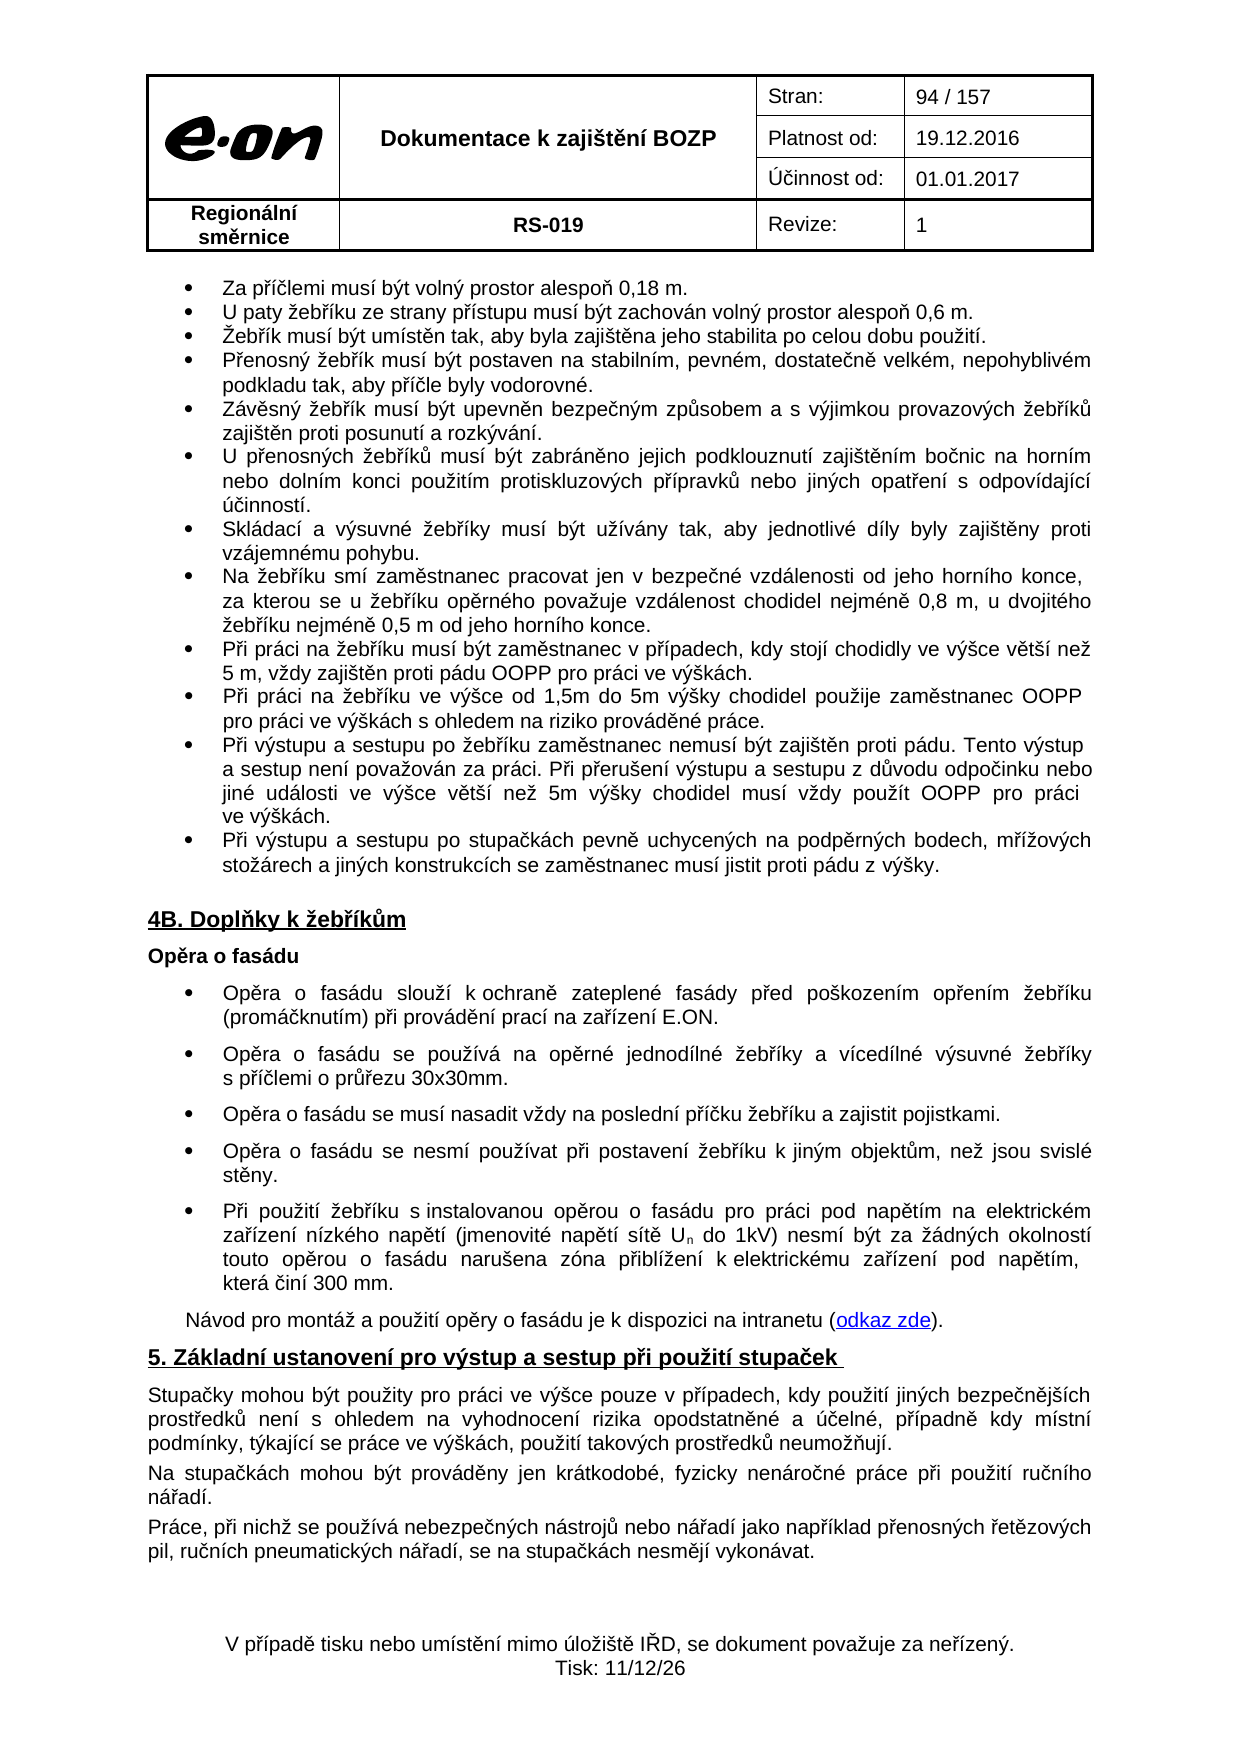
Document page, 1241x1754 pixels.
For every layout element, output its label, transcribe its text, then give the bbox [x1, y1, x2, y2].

list Při výstupu a sestupu po žebříku zaměstnanec nemusí být zajištěn proti pádu. Tento výstup a sestup není považován za práci. Při přerušení výstupu a sestupu z důvodu odpočinku nebo jiné události ve výšce větší než 5m výšky chodidel musí vždy použít OOPP pro práci ve výškách. [185, 732, 1092, 828]
text Na stupačkách mohou být prováděny jen krátkodobé, fyzicky nenáročné práce při použití ručního nářadí. [148, 1461, 1092, 1509]
title Opěra o fasádu se používá na opěrné jednodílné žebříky a vícedílné výsuvné žebříky s příčlemi o průřezu 30x30mm. [185, 1041, 1092, 1089]
title Opěra o fasádu slouží k ochraně zateplené fasády před poškozením opřením žebříku (promáčknutím) při provádění prací na zařízení E.ON. [185, 981, 1092, 1029]
text Stupačky mohou být použity pro práci ve výšce pouze v případech, kdy použití jiných bezpečnějších prostředků není s ohledem na vyhodnocení rizika opodstatněné a účelné, případně kdy místní podmínky, týkající se práce ve výškách, použití takových prostředků neumožňují. [148, 1383, 1092, 1454]
text Práce, při nichž se používá nebezpečných nástrojů nebo nářadí jako například přenosných řetězových pil, ručních pneumatických nářadí, se na stupačkách nesmějí vykonávat. [148, 1515, 1092, 1563]
title Opěra o fasádu se musí nasadit vždy na poslední příčku žebříku a zajistit pojistkami. [185, 1102, 1092, 1126]
list Při práci na žebříku musí být zaměstnanec v případech, kdy stojí chodidly ve výšce větší než 5 m, vždy zajištěn proti pádu OOPP pro práci ve výškách. [185, 636, 1092, 684]
list Za příčlemi musí být volný prostor alespoň 0,18 m. [185, 276, 1092, 300]
title 5. Základní ustanovení pro výstup a sestup při použití stupaček [148, 1344, 1092, 1370]
list U paty žebříku ze strany přístupu musí být zachován volný prostor alespoň 0,6 m. [185, 300, 1092, 324]
list Přenosný žebřík musí být postaven na stabilním, pevném, dostatečně velkém, nepohyblivém podkladu tak, aby příčle byly vodorovné. [185, 348, 1092, 396]
list Skládací a výsuvné žebříky musí být užívány tak, aby jednotlivé díly byly zajištěny proti vzájemnému pohybu. [185, 516, 1092, 564]
list U přenosných žebříků musí být zabráněno jejich podklouznutí zajištěním bočnic na horním nebo dolním konci použitím protiskluzových přípravků nebo jiných opatření s odpovídající účinností. [185, 444, 1092, 516]
list Při práci na žebříku ve výšce od 1,5m do 5m výšky chodidel použije zaměstnanec OOPP pro práci ve výškách s ohledem na riziko prováděné práce. [185, 684, 1092, 732]
title Opěra o fasádu se nesmí používat při postavení žebříku k jiným objektům, než jsou svislé stěny. [185, 1138, 1092, 1186]
title 4B. Doplňky k žebříkům [148, 906, 1092, 932]
list Na žebříku smí zaměstnanec pracovat jen v bezpečné vzdálenosti od jeho horního konce, za kterou se u žebříku opěrného považuje vzdálenost chodidel nejméně 0,8 m, u dvojitého žebříku nejméně 0,5 m od jeho horního konce. [185, 564, 1092, 636]
title Návod pro montáž a použití opěry o fasádu je k dispozici na intranetu (odkaz zde). [185, 1307, 1092, 1331]
list Žebřík musí být umístěn tak, aby byla zajištěna jeho stabilita po celou dobu použití. [185, 324, 1092, 348]
list Při výstupu a sestupu po stupačkách pevně uchycených na podpěrných bodech, mřížových stožárech a jiných konstrukcích se zaměstnanec musí jistit proti pádu z výšky. [185, 828, 1092, 876]
title Opěra o fasádu [148, 944, 1092, 968]
title Při použití žebříku s instalovanou opěrou o fasádu pro práci pod napětím na elektrickém zařízení nízkého napětí (jmenovité napětí sítě Un do 1kV) nesmí být za žádných okolností touto opěrou o fasádu narušena zóna přiblížení k elektrickému zařízení pod napětím, která činí 300 mm. [185, 1199, 1092, 1295]
list Závěsný žebřík musí být upevněn bezpečným způsobem a s výjimkou provazových žebříků zajištěn proti posunutí a rozkývání. [185, 396, 1092, 444]
